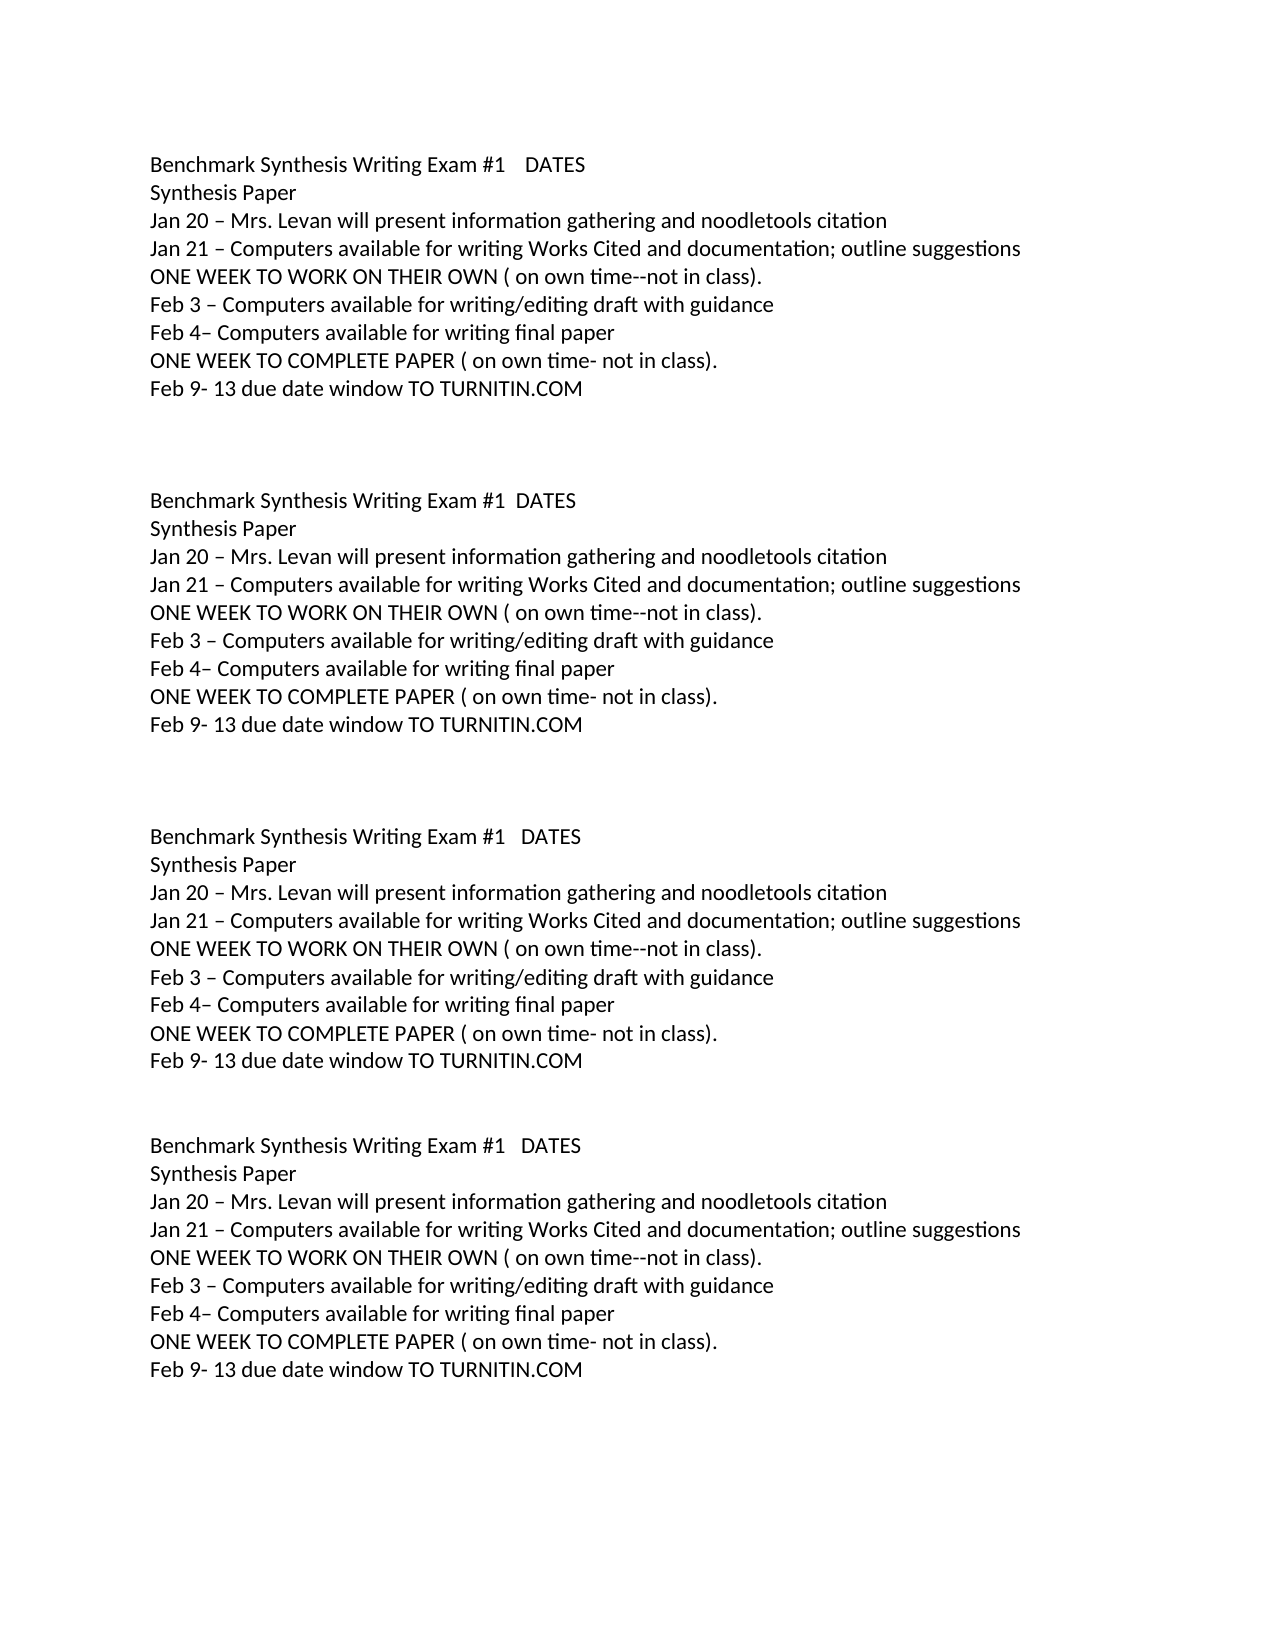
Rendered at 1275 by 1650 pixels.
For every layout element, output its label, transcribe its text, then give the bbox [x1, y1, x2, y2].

text Synthesis Paper [150, 1159, 1125, 1187]
text ONE WEEK TO WORK ON THEIR OWN ( on own time--not in class). [150, 1243, 1125, 1271]
text Jan 21 – Computers available for writing Works Cited and documentation; outline suggestions [150, 1215, 1125, 1243]
text Feb 3 – Computers available for writing/editing draft with guidance [150, 963, 1125, 991]
text Feb 3 – Computers available for writing/editing draft with guidance [150, 290, 1125, 318]
text Jan 20 – Mrs. Levan will present information gathering and noodletools citation [150, 206, 1125, 234]
text ONE WEEK TO COMPLETE PAPER ( on own time- not in class). [150, 1327, 1125, 1355]
text Feb 4– Computers available for writing final paper [150, 318, 1125, 346]
text Jan 21 – Computers available for writing Works Cited and documentation; outline suggestions [150, 570, 1125, 598]
text Jan 20 – Mrs. Levan will present information gathering and noodletools citation [150, 542, 1125, 570]
text Feb 3 – Computers available for writing/editing draft with guidance [150, 1271, 1125, 1299]
text Jan 21 – Computers available for writing Works Cited and documentation; outline suggestions [150, 907, 1125, 934]
text Synthesis Paper [150, 514, 1125, 542]
text Benchmark Synthesis Writing Exam #1 DATES [150, 1131, 1125, 1159]
text ONE WEEK TO WORK ON THEIR OWN ( on own time--not in class). [150, 262, 1125, 290]
text Jan 21 – Computers available for writing Works Cited and documentation; outline suggestions [150, 234, 1125, 262]
text Feb 9- 13 due date window TO TURNITIN.COM [150, 1047, 1125, 1075]
text ONE WEEK TO WORK ON THEIR OWN ( on own time--not in class). [150, 598, 1125, 626]
text ONE WEEK TO COMPLETE PAPER ( on own time- not in class). [150, 346, 1125, 374]
text Benchmark Synthesis Writing Exam #1 DATES [150, 822, 1125, 851]
text ONE WEEK TO COMPLETE PAPER ( on own time- not in class). [150, 1019, 1125, 1047]
text Feb 9- 13 due date window TO TURNITIN.COM [150, 1355, 1125, 1383]
text Feb 9- 13 due date window TO TURNITIN.COM [150, 374, 1125, 402]
text Feb 3 – Computers available for writing/editing draft with guidance [150, 626, 1125, 654]
text Synthesis Paper [150, 851, 1125, 878]
text Feb 4– Computers available for writing final paper [150, 654, 1125, 682]
text Jan 20 – Mrs. Levan will present information gathering and noodletools citation [150, 1187, 1125, 1215]
text Feb 4– Computers available for writing final paper [150, 1299, 1125, 1327]
text Feb 4– Computers available for writing final paper [150, 991, 1125, 1019]
text Benchmark Synthesis Writing Exam #1 DATES [150, 150, 1125, 178]
text Benchmark Synthesis Writing Exam #1 DATES [150, 486, 1125, 514]
text Jan 20 – Mrs. Levan will present information gathering and noodletools citation [150, 878, 1125, 907]
text Feb 9- 13 due date window TO TURNITIN.COM [150, 710, 1125, 738]
text Synthesis Paper [150, 178, 1125, 206]
text ONE WEEK TO WORK ON THEIR OWN ( on own time--not in class). [150, 934, 1125, 963]
text ONE WEEK TO COMPLETE PAPER ( on own time- not in class). [150, 682, 1125, 710]
